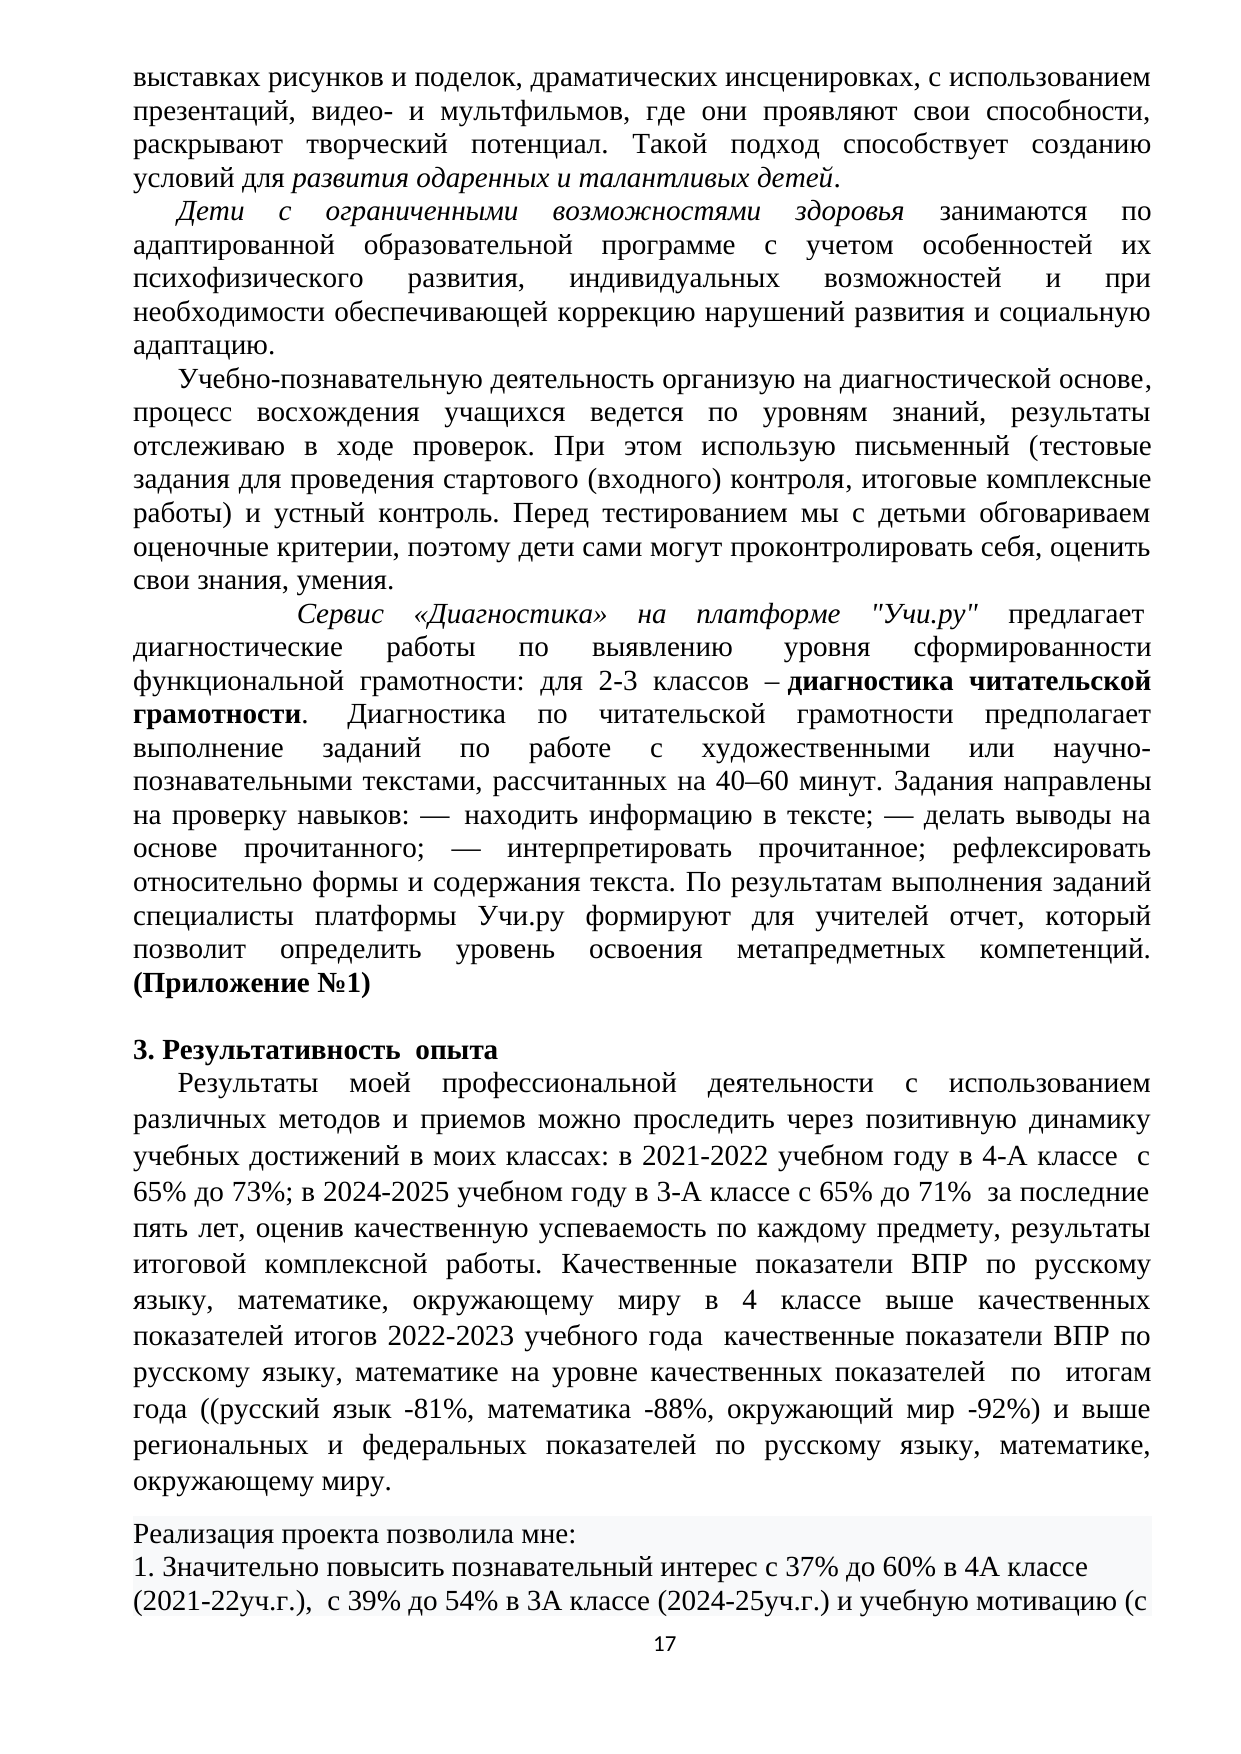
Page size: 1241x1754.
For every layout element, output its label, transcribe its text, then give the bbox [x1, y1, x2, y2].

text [133, 1516, 1152, 1616]
text Результаты моей профессиональной деятельности с использованием различных методов и приемов можно проследить через позитивную динамику учебных достижений в моих классах: в 2021-2022 учебном году в 4-А классе с 65% до 73%; в 2024-2025 учебном году в 3-А классе с 65% до 71% за последние пять лет, оценив качественную успеваемость по каждому предмету, результаты итоговой комплексной работы. Качественные показатели ВПР по русскому языку, математике, окружающему миру в 4 классе выше качественных показателей итогов 2022-2023 учебного года качественные показатели ВПР по русскому языку, математике на уровне качественных показателей по итогам года ((русский язык -81%, математика -88%, окружающий мир -92%) и выше региональных и федеральных показателей по русскому языку, математике, окружающему миру. [133, 1065, 1152, 1497]
text 3. Результативность опыта [133, 1032, 1152, 1065]
text Учебно-познавательную деятельность организую на диагностической основе, процесс восхождения учащихся ведется по уровням знаний, результаты отслеживаю в ходе проверок. При этом использую письменный (тестовые задания для проведения стартового (входного) контроля, итоговые комплексные работы) и устный контроль. Перед тестированием мы с детьми обговариваем оценочные критерии, поэтому дети сами могут проконтролировать себя, оценить свои знания, умения. [133, 361, 1152, 596]
text Сервис «Диагностика» на платформе "Учи.ру" предлагает диагностические работы по выявлению уровня сформированности функциональной грамотности: для 2-3 классов – диагностика читательской грамотности. Диагностика по читательской грамотности предполагает выполнение заданий по работе с художественными или научно-познавательными текстами, рассчитанных на 40–60 минут. Задания направлены на проверку навыков: — находить информацию в тексте; — делать выводы на основе прочитанного; — интерпретировать прочитанное; рефлексировать относительно формы и содержания текста. По результатам выполнения заданий специалисты платформы Учи.ру формируют для учителей отчет, который позволит определить уровень освоения метапредметных компетенций. (Приложение №1) [133, 596, 1152, 998]
text Дети с ограниченными возможностями здоровья занимаются по адаптированной образовательной программе с учетом особенностей их психофизического развития, индивидуальных возможностей и при необходимости обеспечивающей коррекцию нарушений развития и социальную адаптацию. [133, 193, 1152, 260]
text Дети с ограниченными возможностями здоровья занимаются по адаптированной образовательной программе с учетом особенностей их психофизического развития, индивидуальных возможностей и при необходимости обеспечивающей коррекцию нарушений развития и социальную адаптацию. [133, 327, 1152, 361]
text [133, 59, 1152, 193]
